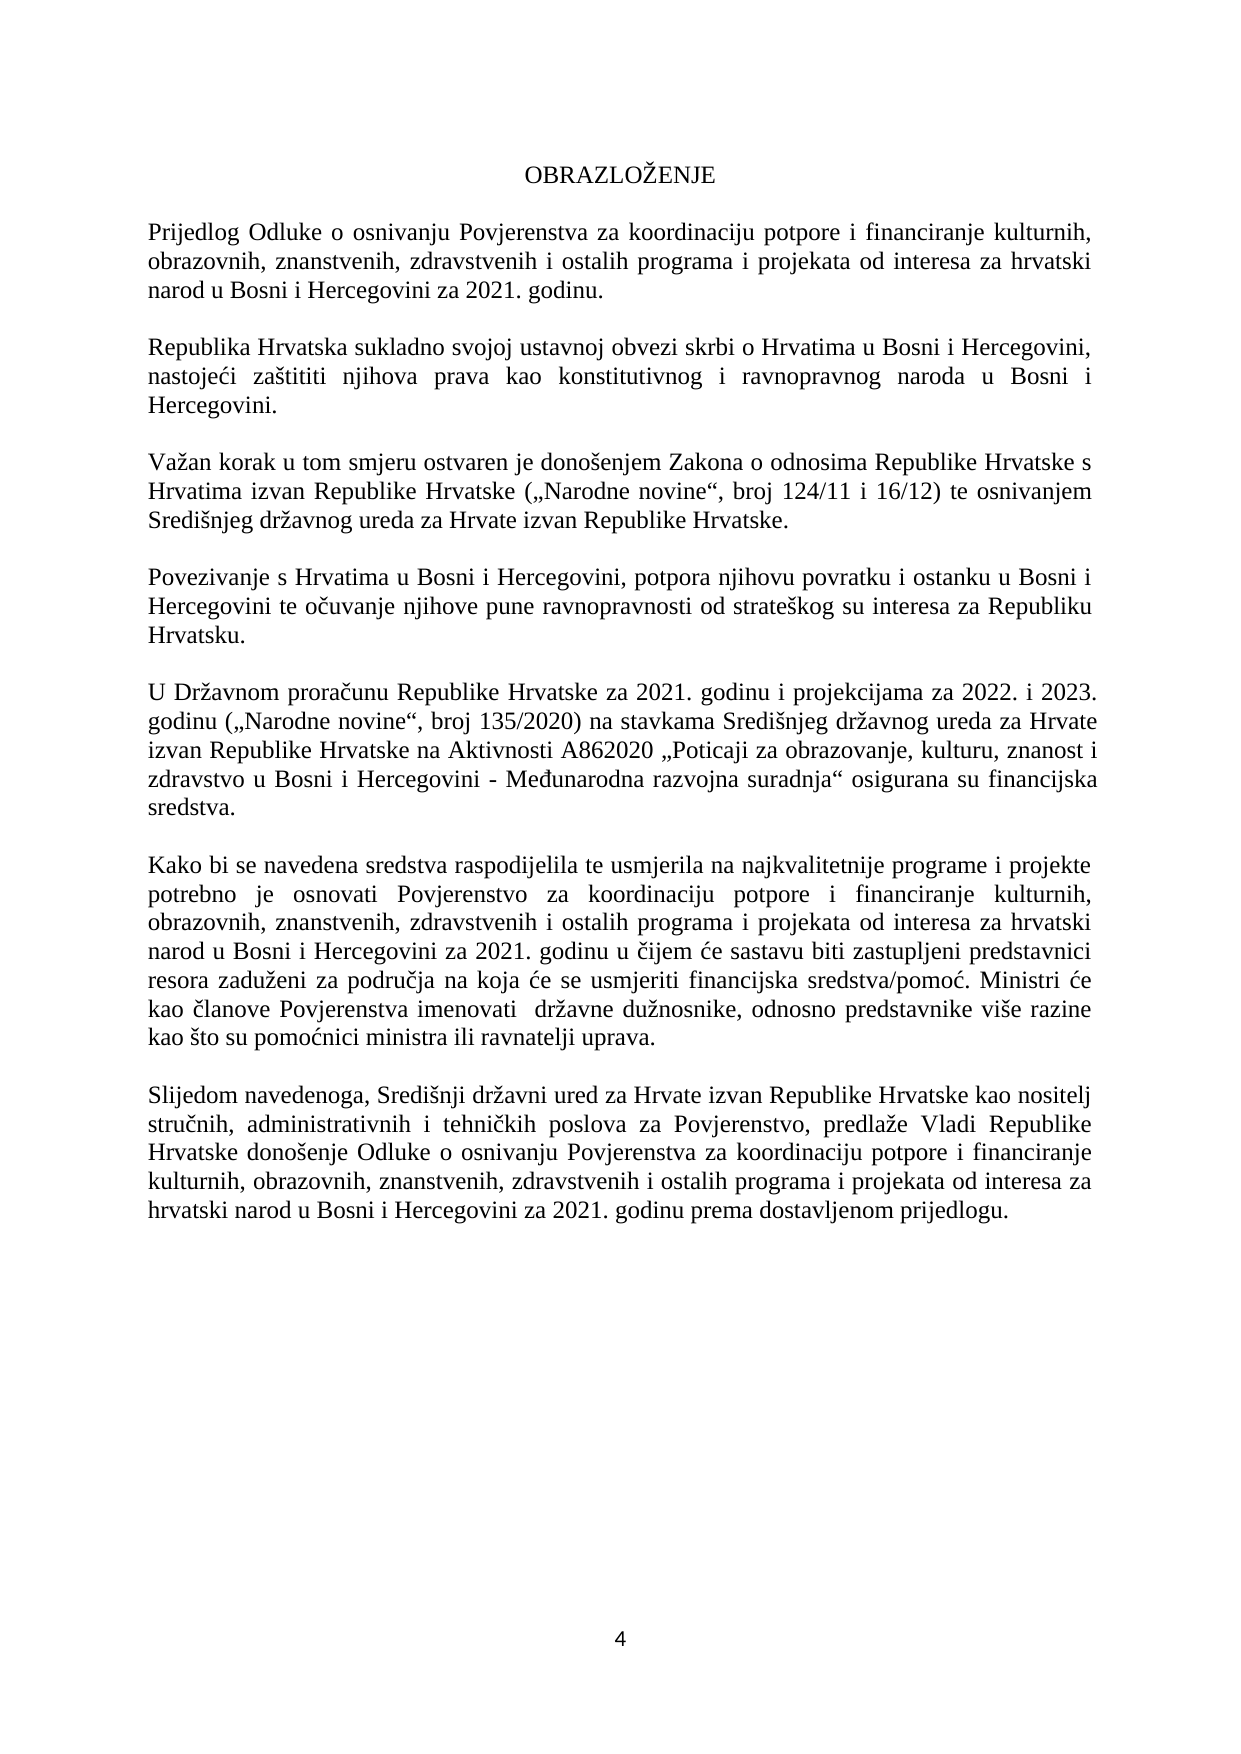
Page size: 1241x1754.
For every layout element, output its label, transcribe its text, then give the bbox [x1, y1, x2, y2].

text U Državnom proračunu Republike Hrvatske za 2021. godinu i projekcijama za 2022. i 2023. godinu („Narodne novine“, broj 135/2020) na stavkama Središnjeg državnog ureda za Hrvate izvan Republike Hrvatske na Aktivnosti A862020 „Poticaji za obrazovanje, kulturu, znanost i zdravstvo u Bosni i Hercegovini - Međunarodna razvojna suradnja“ osigurana su financijska sredstva. [148, 677, 1099, 821]
text Povezivanje s Hrvatima u Bosni i Hercegovini, potpora njihovu povratku i ostanku u Bosni i Hercegovini te očuvanje njihove pune ravnopravnosti od strateškog su interesa za Republiku Hrvatsku. [148, 562, 1093, 649]
text Prijedlog Odluke o osnivanju Povjerenstva za koordinaciju potpore i financiranje kulturnih, obrazovnih, znanstvenih, zdravstvenih i ostalih programa i projekata od interesa za hrvatski narod u Bosni i Hercegovini za 2021. godinu. [148, 217, 1093, 304]
text OBRAZLOŽENJE [148, 160, 1093, 189]
text Važan korak u tom smjeru ostvaren je donošenjem Zakona o odnosima Republike Hrvatske s Hrvatima izvan Republike Hrvatske („Narodne novine“, broj 124/11 i 16/12) te osnivanjem Središnjeg državnog ureda za Hrvate izvan Republike Hrvatske. [148, 447, 1093, 534]
text Slijedom navedenoga, Središnji državni ured za Hrvate izvan Republike Hrvatske kao nositelj stručnih, administrativnih i tehničkih poslova za Povjerenstvo, predlaže Vladi Republike Hrvatske donošenje Odluke o osnivanju Povjerenstva za koordinaciju potpore i financiranje kulturnih, obrazovnih, znanstvenih, zdravstvenih i ostalih programa i projekata od interesa za hrvatski narod u Bosni i Hercegovini za 2021. godinu prema dostavljenom prijedlogu. [148, 1080, 1093, 1224]
text Republika Hrvatska sukladno svojoj ustavnoj obvezi skrbi o Hrvatima u Bosni i Hercegovini, nastojeći zaštititi njihova prava kao konstitutivnog i ravnopravnog naroda u Bosni i Hercegovini. [148, 332, 1093, 419]
text Kako bi se navedena sredstva raspodijelila te usmjerila na najkvalitetnije programe i projekte potrebno je osnovati Povjerenstvo za koordinaciju potpore i financiranje kulturnih, obrazovnih, znanstvenih, zdravstvenih i ostalih programa i projekata od interesa za hrvatski narod u Bosni i Hercegovini za 2021. godinu u čijem će sastavu biti zastupljeni predstavnici resora zaduženi za područja na koja će se usmjeriti financijska sredstva/pomoć. Ministri će kao članove Povjerenstva imenovati državne dužnosnike, odnosno predstavnike više razine kao što su pomoćnici ministra ili ravnatelji uprava. [148, 850, 1093, 1051]
